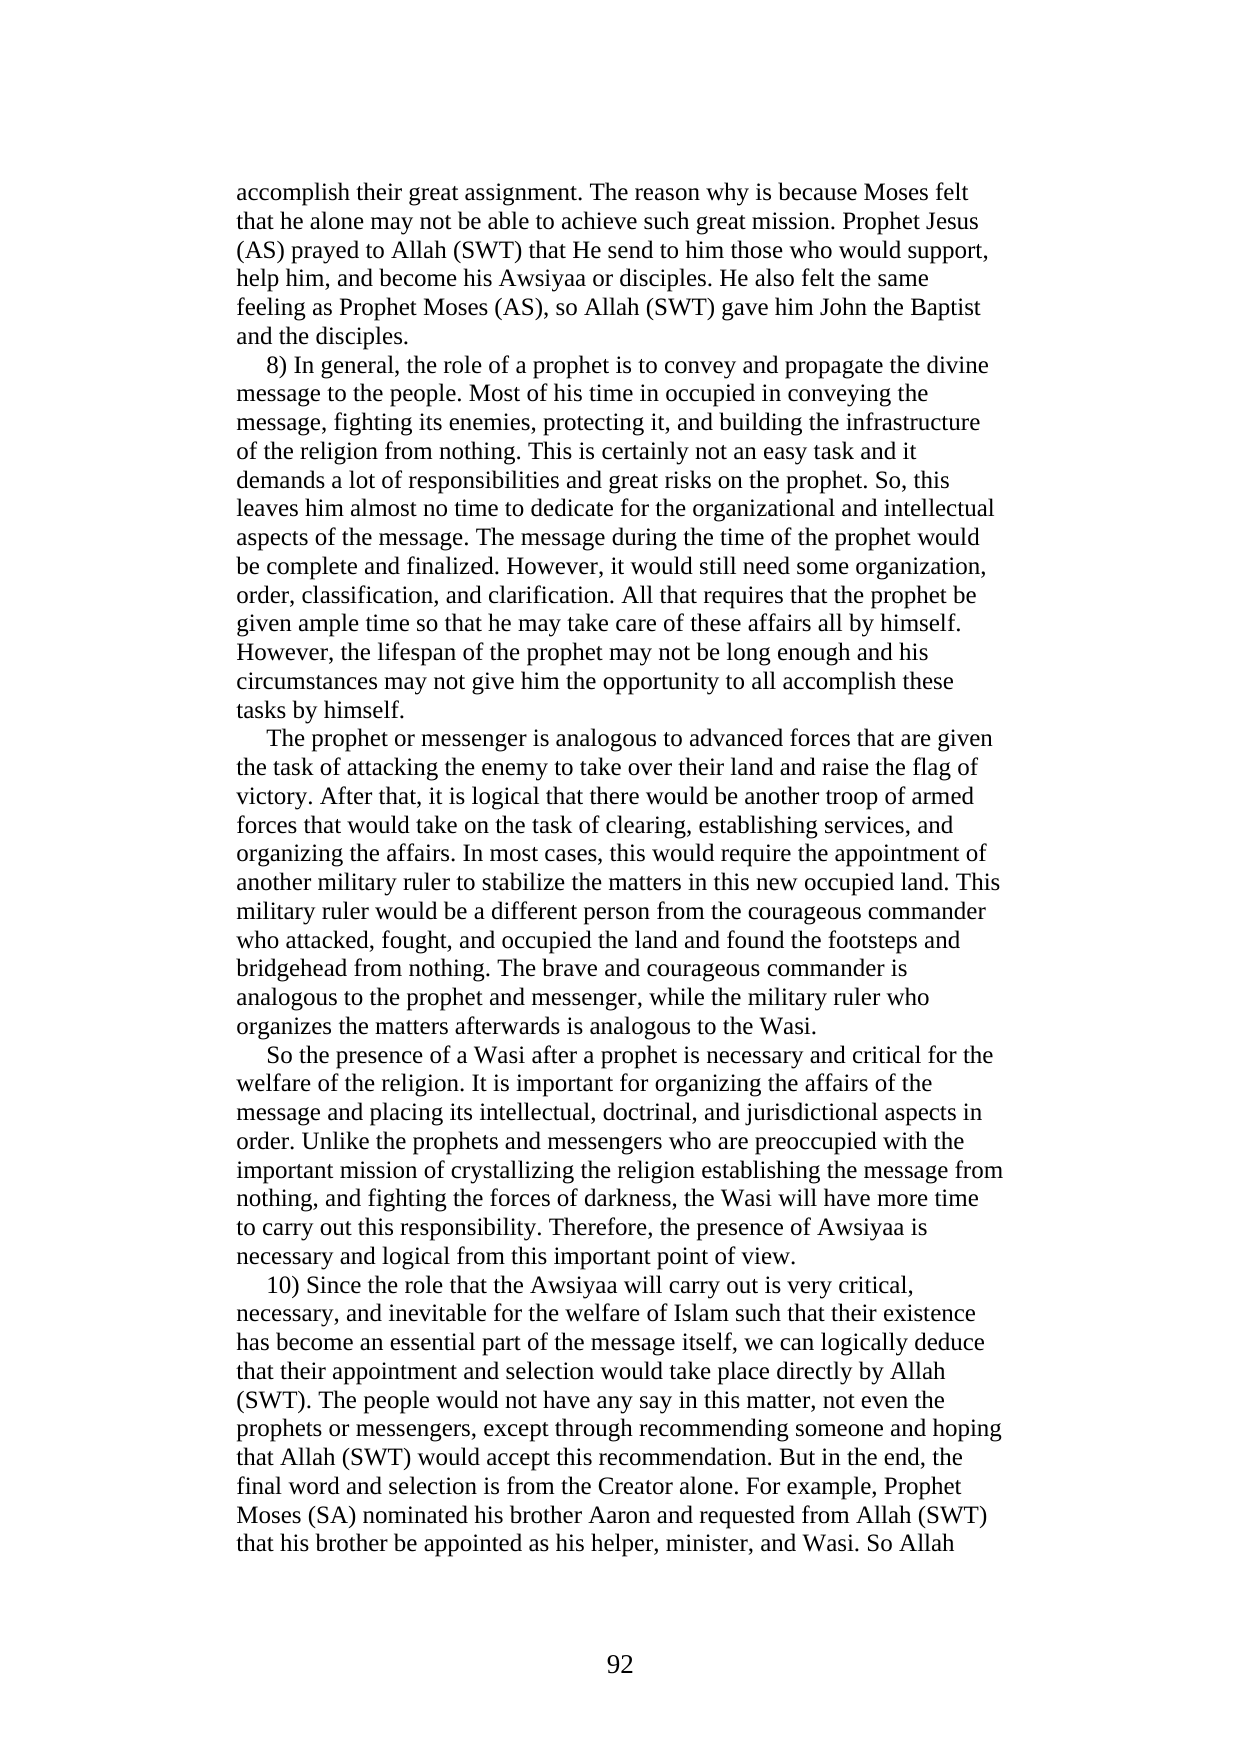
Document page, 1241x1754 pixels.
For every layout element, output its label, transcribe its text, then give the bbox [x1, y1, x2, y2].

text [236, 1270, 1004, 1557]
text 8) In general, the role of a prophet is to convey and propagate the divine message to the people. Most of his time in occupied in conveying the message, fighting its enemies, protecting it, and building the infrastructure of the religion from nothing. This is certainly not an easy task and it demands a lot of responsibilities and great risks on the prophet. So, this leaves him almost no time to dedicate for the organizational and intellectual aspects of the message. The message during the time of the prophet would be complete and finalized. However, it would still need some organization, order, classification, and clarification. All that requires that the prophet be given ample time so that he may take care of these affairs all by himself. However, the lifespan of the prophet may not be long enough and his circumstances may not give him the opportunity to all accomplish these tasks by himself. [236, 350, 1004, 723]
text So the presence of a Wasi after a prophet is necessary and critical for the welfare of the religion. It is important for organizing the affairs of the message and placing its intellectual, doctrinal, and jurisdictional aspects in order. Unlike the prophets and messengers who are preoccupied with the important mission of crystallizing the religion establishing the message from nothing, and fighting the forces of darkness, the Wasi will have more time to carry out this responsibility. Therefore, the presence of Awsiyaa is necessary and logical from this important point of view. [236, 1040, 1004, 1270]
text The prophet or messenger is analogous to advanced forces that are given the task of attacking the enemy to take over their land and raise the flag of victory. After that, it is logical that there would be another troop of armed forces that would take on the task of clearing, establishing services, and organizing the affairs. In most cases, this would require the appointment of another military ruler to stabilize the matters in this new occupied land. This military ruler would be a different person from the courageous commander who attacked, fought, and occupied the land and found the footsteps and bridgehead from nothing. The brave and courageous commander is analogous to the prophet and messenger, while the military ruler who organizes the matters afterwards is analogous to the Wasi. [236, 723, 1004, 1040]
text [236, 177, 1004, 350]
